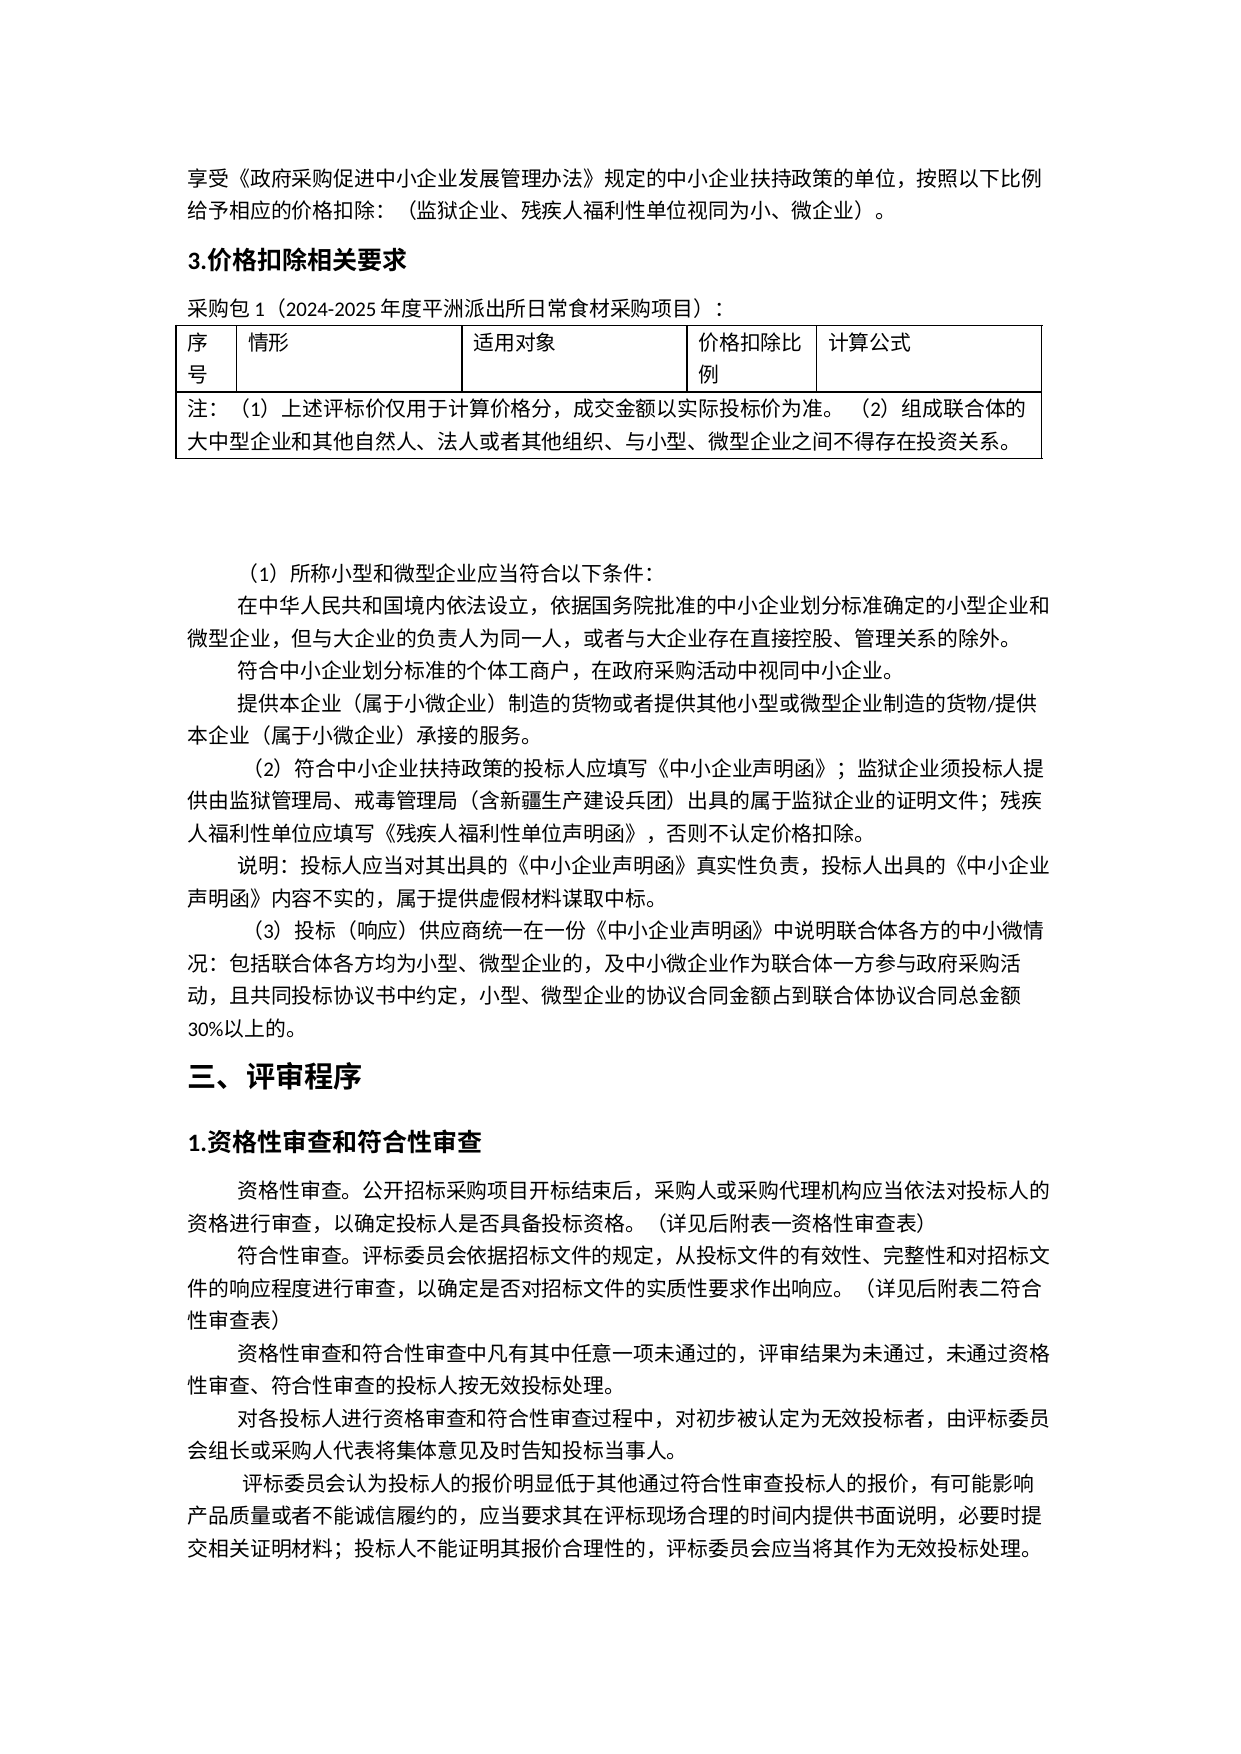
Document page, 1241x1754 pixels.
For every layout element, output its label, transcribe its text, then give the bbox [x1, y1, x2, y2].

table_header 情形 [237, 326, 461, 391]
text 3.价格扣除相关要求 [187, 227, 1053, 292]
table_header 适用对象 [463, 326, 686, 391]
text 对各投标人进行资格审查和符合性审查过程中，对初步被认定为无效投标者，由评标委员会组长或采购人代表将集体意见及时告知投标当事人。 [187, 1402, 1053, 1467]
text 1.资格性审查和符合性审查 [187, 1109, 1053, 1174]
text （1）所称小型和微型企业应当符合以下条件： [187, 557, 1053, 589]
table_cell 注：（1）上述评标价仅用于计算价格分，成交金额以实际投标价为准。 （2）组成联合体的大中型企业和其他自然人、法人或者其他组织、与小型、微型企业之间不得存在投资关系。 [177, 393, 1041, 458]
text 说明：投标人应当对其出具的《中小企业声明函》真实性负责，投标人出具的《中小企业声明函》内容不实的，属于提供虚假材料谋取中标。 [187, 849, 1053, 914]
text 符合中小企业划分标准的个体工商户，在政府采购活动中视同中小企业。 [187, 654, 1053, 687]
text 三、评审程序 [187, 1044, 1053, 1109]
text （3）投标（响应）供应商统一在一份《中小企业声明函》中说明联合体各方的中小微情况：包括联合体各方均为小型、微型企业的，及中小微企业作为联合体一方参与政府采购活动，且共同投标协议书中约定，小型、微型企业的协议合同金额占到联合体协议合同总金额30%以上的。 [187, 914, 1053, 1044]
text 在中华人民共和国境内依法设立，依据国务院批准的中小企业划分标准确定的小型企业和微型企业，但与大企业的负责人为同一人，或者与大企业存在直接控股、管理关系的除外。 [187, 589, 1053, 654]
text 符合性审查。评标委员会依据招标文件的规定，从投标文件的有效性、完整性和对招标文件的响应程度进行审查，以确定是否对招标文件的实质性要求作出响应。（详见后附表二符合性审查表） [187, 1239, 1053, 1337]
table_header 价格扣除比例 [688, 326, 816, 391]
text 资格性审查和符合性审查中凡有其中任意一项未通过的，评审结果为未通过，未通过资格性审查、符合性审查的投标人按无效投标处理。 [187, 1337, 1053, 1402]
table_header 计算公式 [817, 326, 1041, 391]
text 采购包1（2024-2025年度平洲派出所日常食材采购项目）： [187, 292, 1053, 324]
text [187, 162, 1053, 227]
text 提供本企业（属于小微企业）制造的货物或者提供其他小型或微型企业制造的货物/提供本企业（属于小微企业）承接的服务。 [187, 687, 1053, 752]
text 评标委员会认为投标人的报价明显低于其他通过符合性审查投标人的报价，有可能影响产品质量或者不能诚信履约的，应当要求其在评标现场合理的时间内提供书面说明，必要时提交相关证明材料；投标人不能证明其报价合理性的，评标委员会应当将其作为无效投标处理。 [187, 1467, 1053, 1564]
text （2）符合中小企业扶持政策的投标人应填写《中小企业声明函》；监狱企业须投标人提供由监狱管理局、戒毒管理局（含新疆生产建设兵团）出具的属于监狱企业的证明文件；残疾人福利性单位应填写《残疾人福利性单位声明函》，否则不认定价格扣除。 [187, 752, 1053, 849]
text 资格性审查。公开招标采购项目开标结束后，采购人或采购代理机构应当依法对投标人的资格进行审查，以确定投标人是否具备投标资格。（详见后附表一资格性审查表） [187, 1174, 1053, 1239]
table_header 序号 [177, 326, 236, 391]
